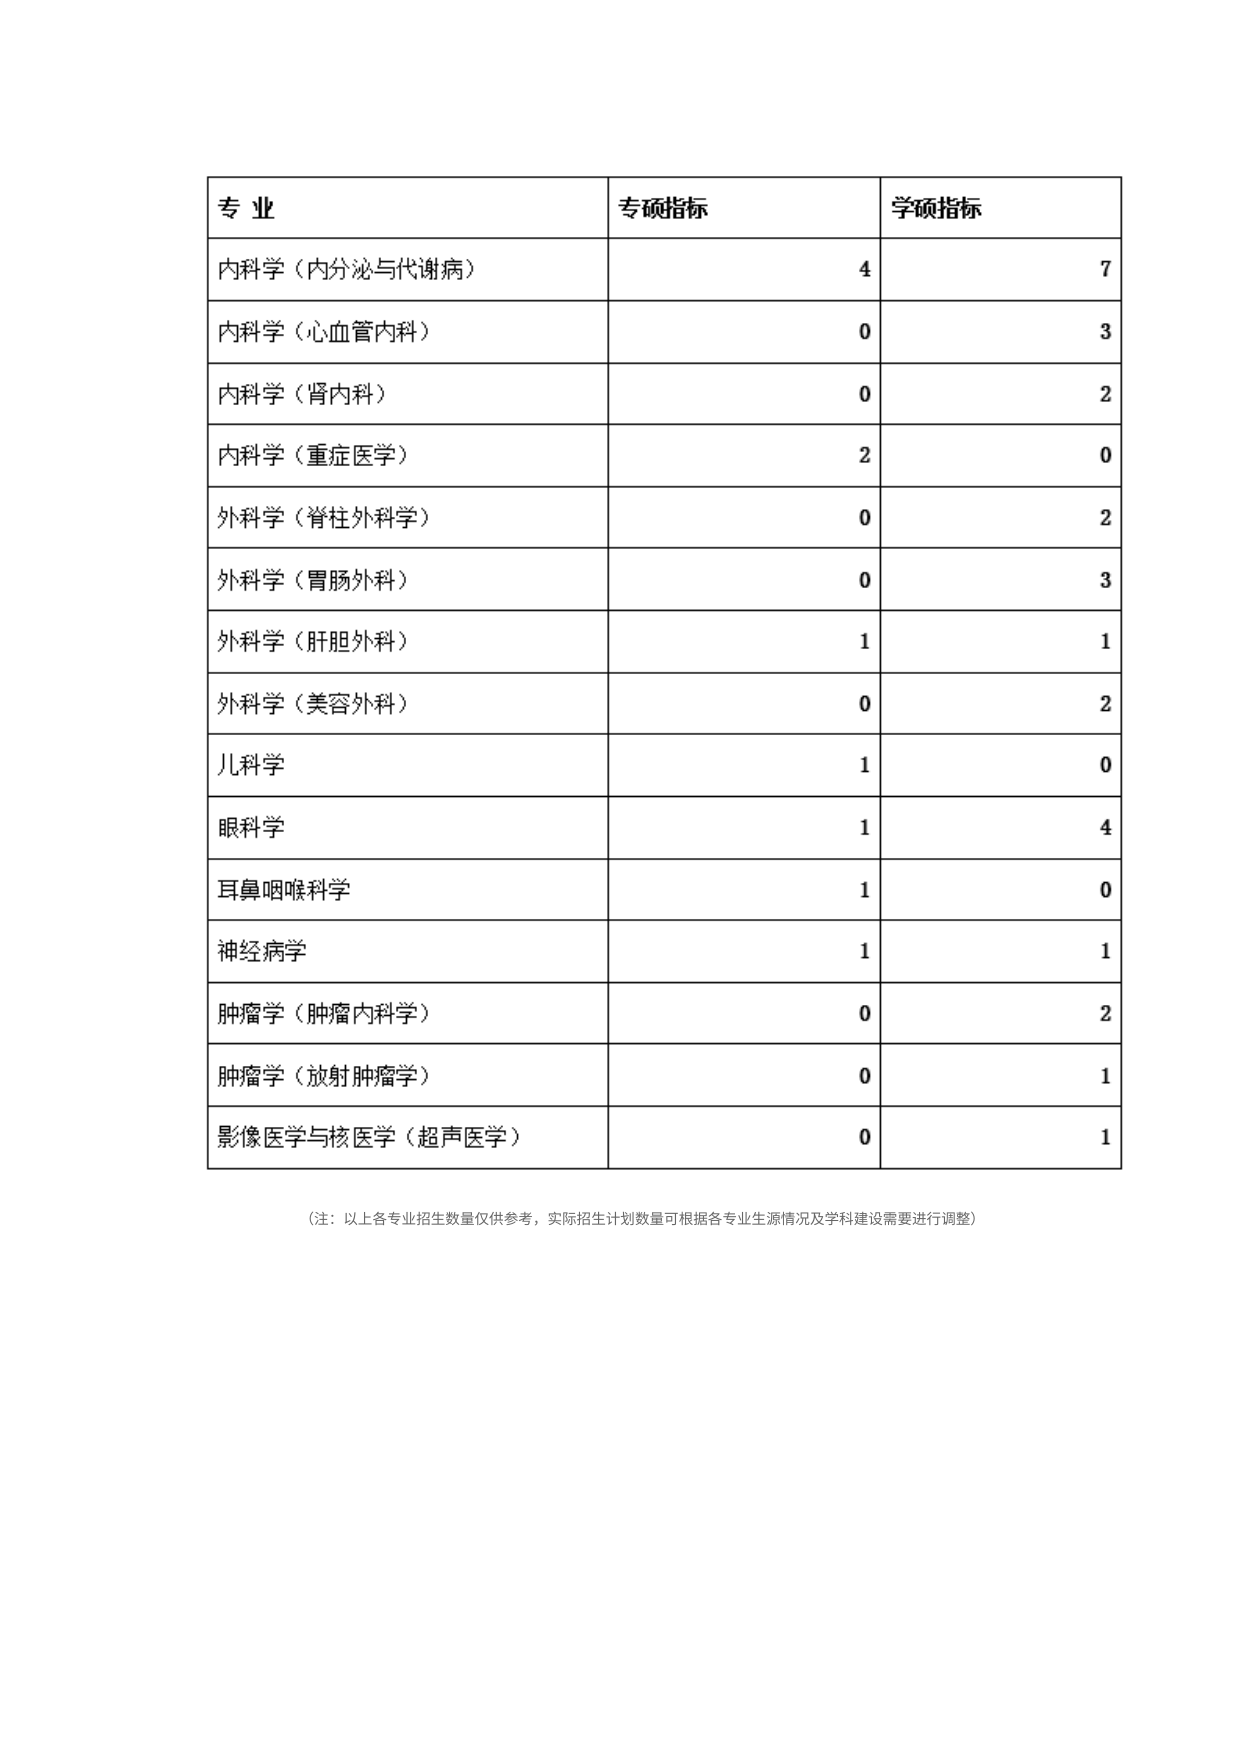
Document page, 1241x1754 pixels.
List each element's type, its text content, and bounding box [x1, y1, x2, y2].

text （注：以上各专业招生数量仅供参考，实际招生计划数量可根据各专业生源情况及学科建设需要进行调整） [187, 1202, 1053, 1234]
picture [187, 162, 1138, 1187]
